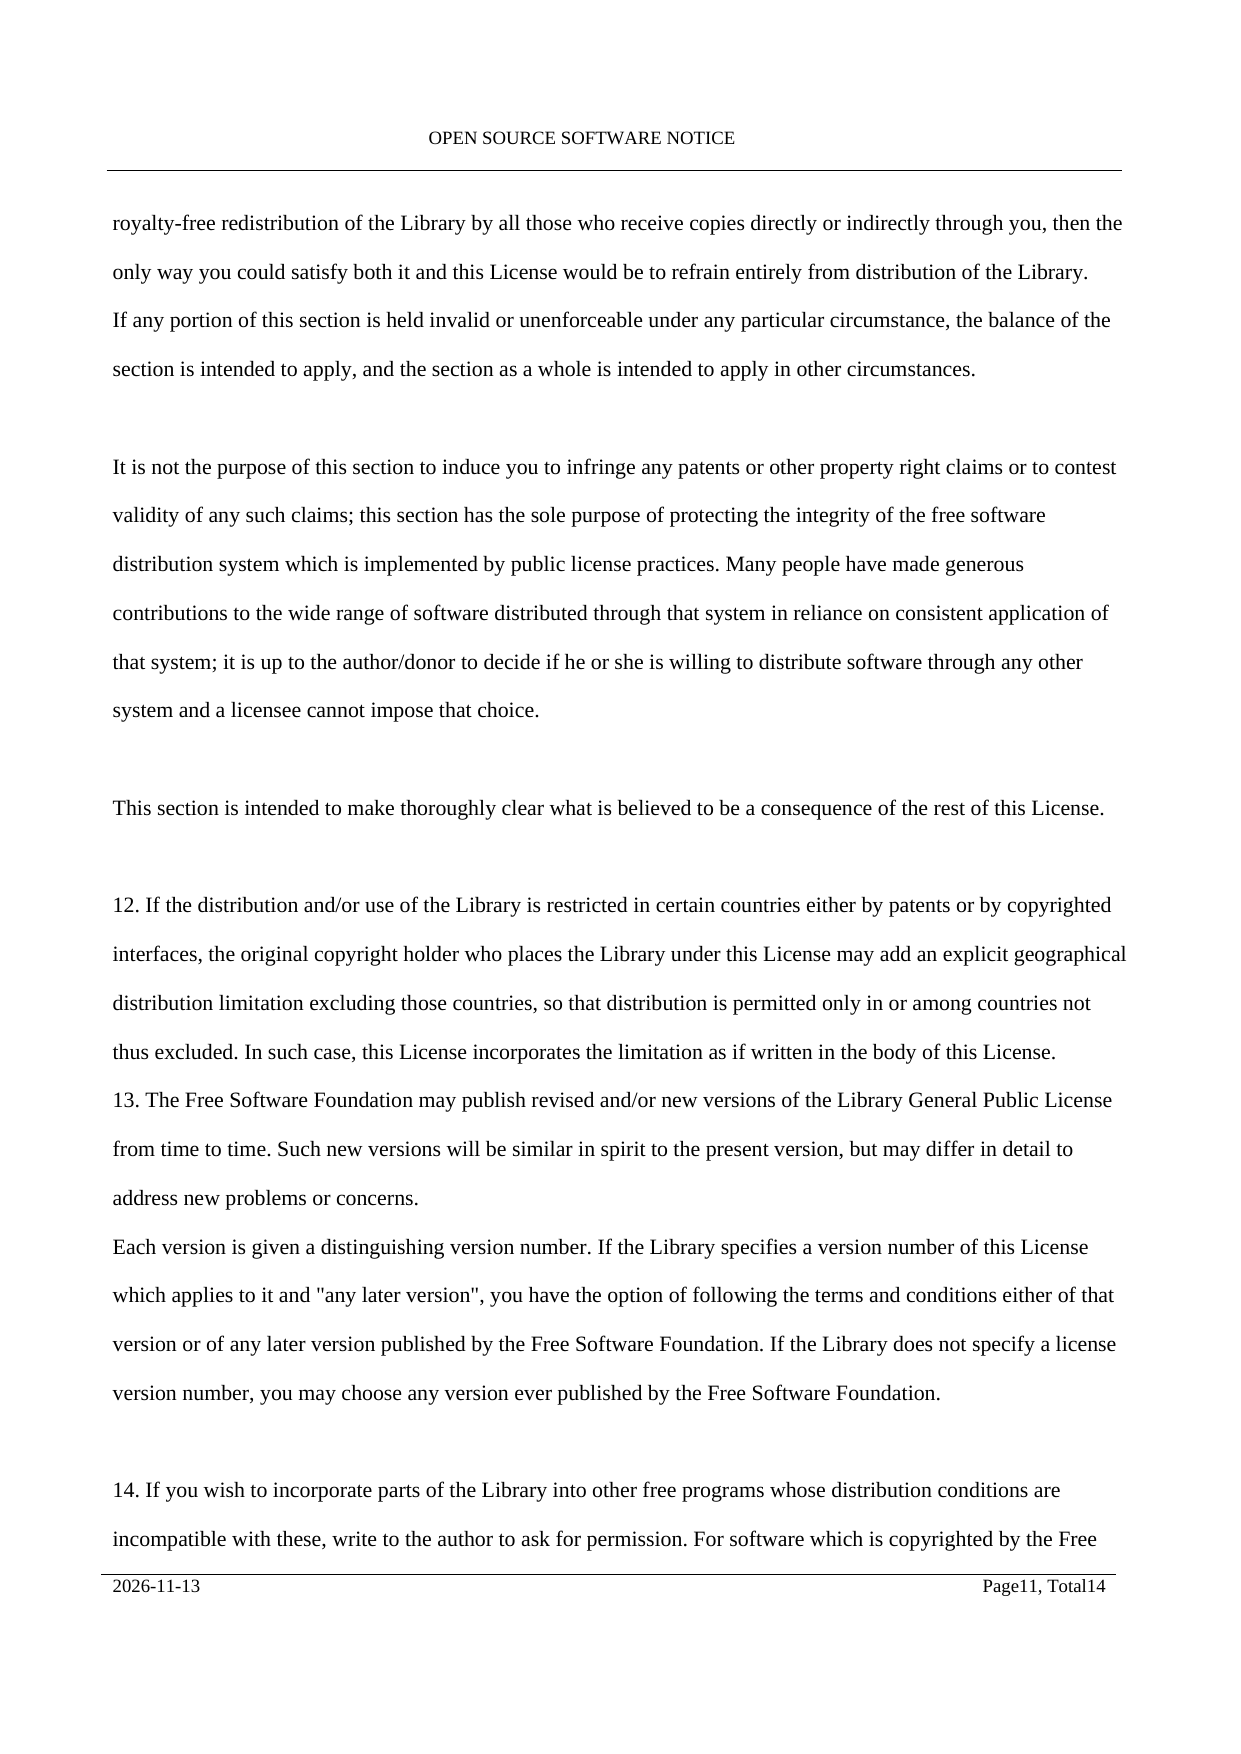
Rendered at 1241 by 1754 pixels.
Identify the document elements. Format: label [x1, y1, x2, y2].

text [112, 206, 1128, 1555]
